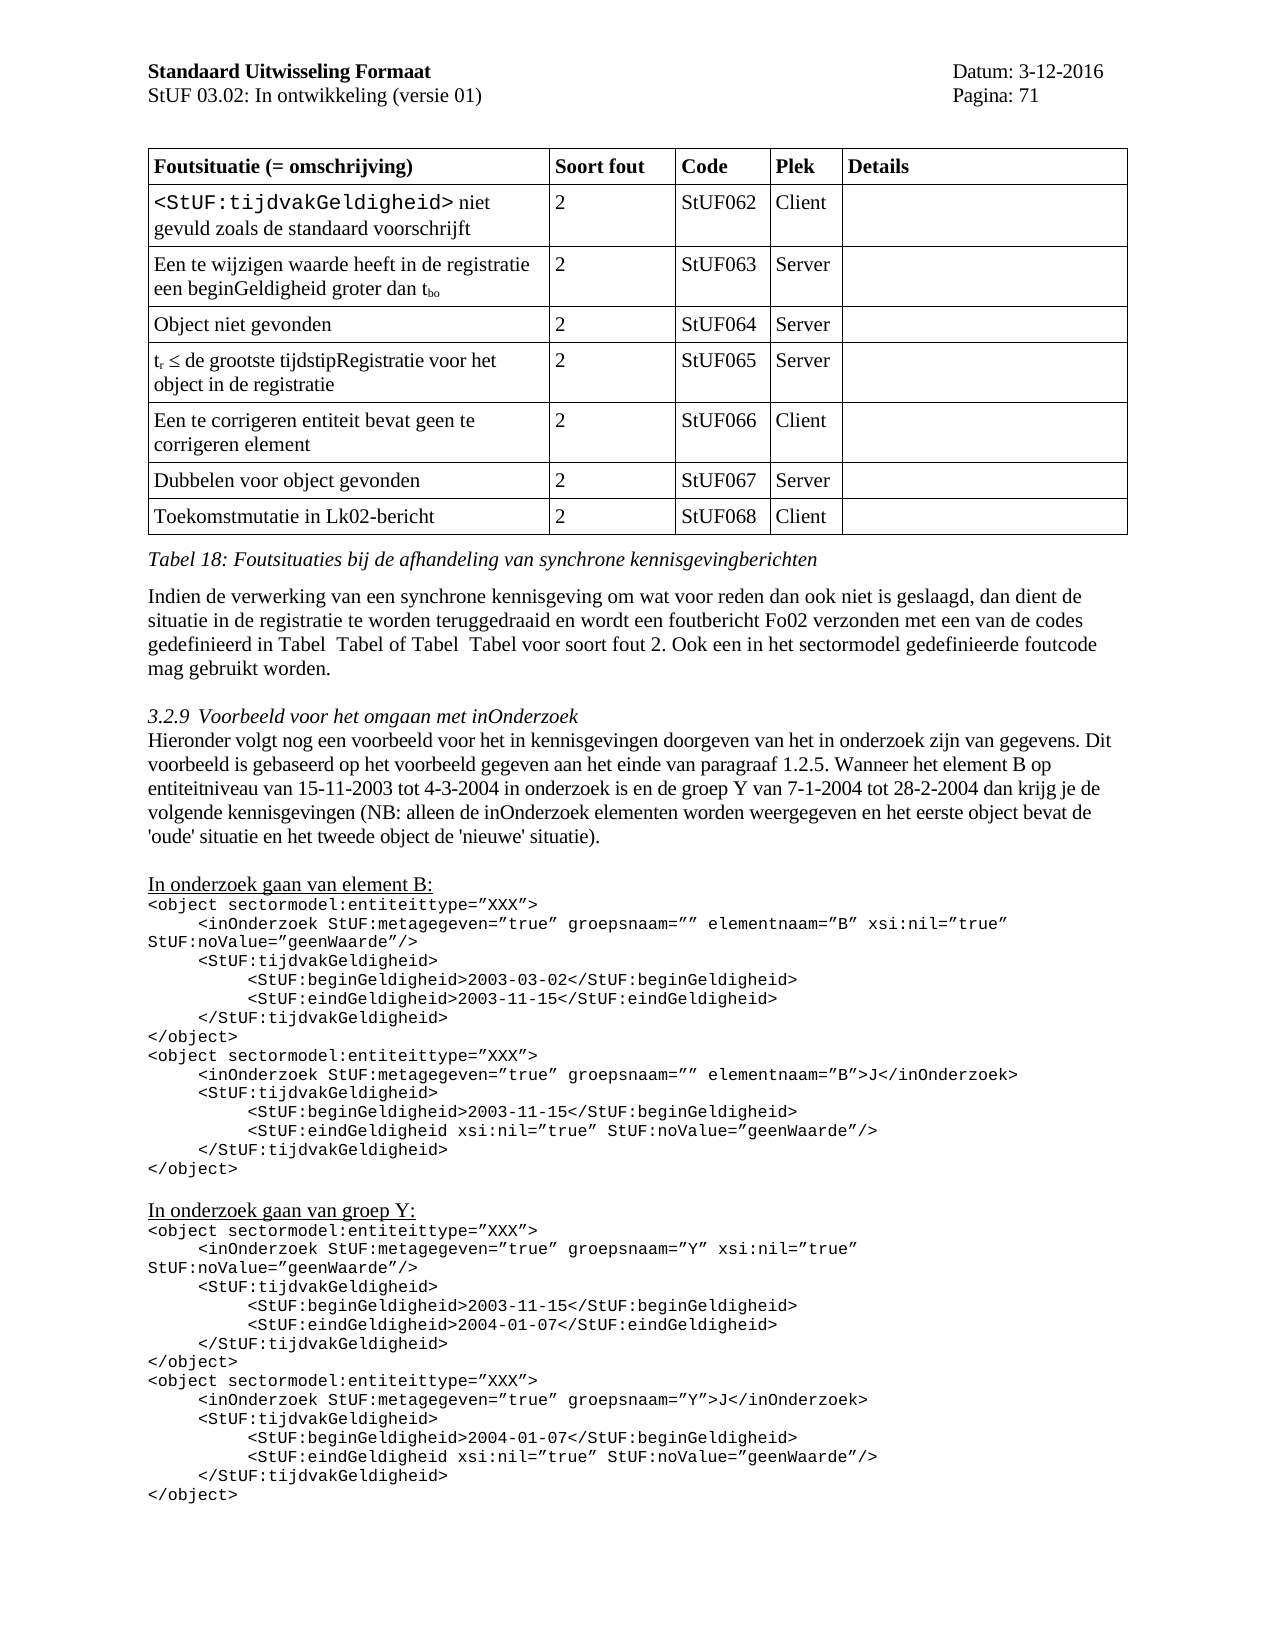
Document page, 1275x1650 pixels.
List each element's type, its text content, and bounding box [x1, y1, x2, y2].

text <StUF:tijdvakGeldigheid> [148, 1085, 1127, 1104]
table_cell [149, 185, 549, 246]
text <object sectormodel:entiteittype=”XXX”> [148, 1222, 1127, 1241]
text </object> [148, 1160, 1127, 1179]
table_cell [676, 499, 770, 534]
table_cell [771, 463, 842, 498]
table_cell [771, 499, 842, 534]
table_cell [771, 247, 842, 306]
text Indien de verwerking van een synchrone kennisgeving om wat voor reden dan ook niet is geslaagd, dan dient de situatie in de registratie te worden teruggedraaid en wordt een foutbericht Fo02 verzonden met een van de codes gedefinieerd in Tabel Tabel of Tabel Tabel voor soort fout 2. Ook een in het sectormodel gedefinieerde foutcode mag gebruikt worden. [148, 583, 1127, 680]
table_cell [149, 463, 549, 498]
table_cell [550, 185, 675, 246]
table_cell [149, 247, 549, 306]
text <inOnderzoek StUF:metagegeven=”true” groepsnaam=”Y”>J</inOnderzoek> [148, 1392, 1127, 1411]
text <StUF:eindGeldigheid>2004-01-07</StUF:eindGeldigheid> [148, 1316, 1127, 1335]
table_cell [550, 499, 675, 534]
text <StUF:beginGeldigheid>2003-11-15</StUF:beginGeldigheid> [148, 1104, 1127, 1123]
text <object sectormodel:entiteittype=”XXX”> [148, 896, 1127, 915]
text <StUF:tijdvakGeldigheid> [148, 1411, 1127, 1429]
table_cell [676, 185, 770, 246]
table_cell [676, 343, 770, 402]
text <inOnderzoek StUF:metagegeven=”true” groepsnaam=”” elementnaam=”B” xsi:nil=”true” StUF:noValue=”geenWaarde”/> [148, 915, 1127, 953]
text Tabel 5.8: Foutsituaties bij de afhandeling van synchrone kennisgevingberichten [148, 547, 1127, 571]
text <StUF:eindGeldigheid xsi:nil=”true” StUF:noValue=”geenWaarde”/> [148, 1448, 1127, 1467]
text </object> [148, 1486, 1127, 1505]
text </StUF:tijdvakGeldigheid> [148, 1141, 1127, 1160]
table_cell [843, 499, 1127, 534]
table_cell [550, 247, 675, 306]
text </StUF:tijdvakGeldigheid> [148, 1335, 1127, 1354]
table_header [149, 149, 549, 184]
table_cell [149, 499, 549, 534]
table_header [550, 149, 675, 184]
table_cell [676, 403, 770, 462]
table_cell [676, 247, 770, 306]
text <object sectormodel:entiteittype=”XXX”> [148, 1047, 1127, 1066]
text <StUF:eindGeldigheid xsi:nil=”true” StUF:noValue=”geenWaarde”/> [148, 1123, 1127, 1141]
text <object sectormodel:entiteittype=”XXX”> [148, 1373, 1127, 1392]
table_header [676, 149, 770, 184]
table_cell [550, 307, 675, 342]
text <inOnderzoek StUF:metagegeven=”true” groepsnaam=”” elementnaam=”B”>J</inOnderzoek> [148, 1066, 1127, 1085]
subtitle Voorbeeld voor het omgaan met inOnderzoek [148, 704, 1127, 728]
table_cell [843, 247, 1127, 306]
text <StUF:eindGeldigheid>2003-11-15</StUF:eindGeldigheid> [148, 991, 1127, 1009]
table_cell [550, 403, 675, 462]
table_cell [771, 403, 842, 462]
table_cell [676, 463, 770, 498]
text <StUF:tijdvakGeldigheid> [148, 1279, 1127, 1297]
text <StUF:beginGeldigheid>2004-01-07</StUF:beginGeldigheid> [148, 1429, 1127, 1448]
text <inOnderzoek StUF:metagegeven=”true” groepsnaam=”Y” xsi:nil=”true” StUF:noValue=”geenWaarde”/> [148, 1241, 1127, 1279]
text </object> [148, 1354, 1127, 1373]
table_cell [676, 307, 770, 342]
text <StUF:tijdvakGeldigheid> [148, 953, 1127, 972]
text In onderzoek gaan van groep Y: [148, 1198, 1127, 1222]
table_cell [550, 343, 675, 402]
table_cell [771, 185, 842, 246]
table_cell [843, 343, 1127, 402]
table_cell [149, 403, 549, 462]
text <StUF:beginGeldigheid>2003-11-15</StUF:beginGeldigheid> [148, 1297, 1127, 1316]
text Hieronder volgt nog een voorbeeld voor het in kennisgevingen doorgeven van het in onderzoek zijn van gegevens. Dit voorbeeld is gebaseerd op het voorbeeld gegeven aan het einde van paragraaf 3.3.5. Wanneer het element B op entiteitniveau van 15-11-2003 tot 4-3-2004 in onderzoek is en de groep Y van 7-1-2004 tot 28-2-2004 dan krijg je de volgende kennisgevingen (NB: alleen de inOnderzoek elementen worden weergegeven en het eerste object bevat de 'oude' situatie en het tweede object de 'nieuwe' situatie). [148, 728, 1127, 848]
text <StUF:beginGeldigheid>2003-03-02</StUF:beginGeldigheid> [148, 972, 1127, 991]
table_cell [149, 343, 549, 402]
text </StUF:tijdvakGeldigheid> [148, 1009, 1127, 1028]
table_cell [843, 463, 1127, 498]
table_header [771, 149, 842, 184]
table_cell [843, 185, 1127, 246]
text </StUF:tijdvakGeldigheid> [148, 1467, 1127, 1486]
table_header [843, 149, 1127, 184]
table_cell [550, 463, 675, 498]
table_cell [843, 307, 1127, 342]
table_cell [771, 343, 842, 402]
text In onderzoek gaan van element B: [148, 872, 1127, 896]
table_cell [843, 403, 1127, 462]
text </object> [148, 1028, 1127, 1047]
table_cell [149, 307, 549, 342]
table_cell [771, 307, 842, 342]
